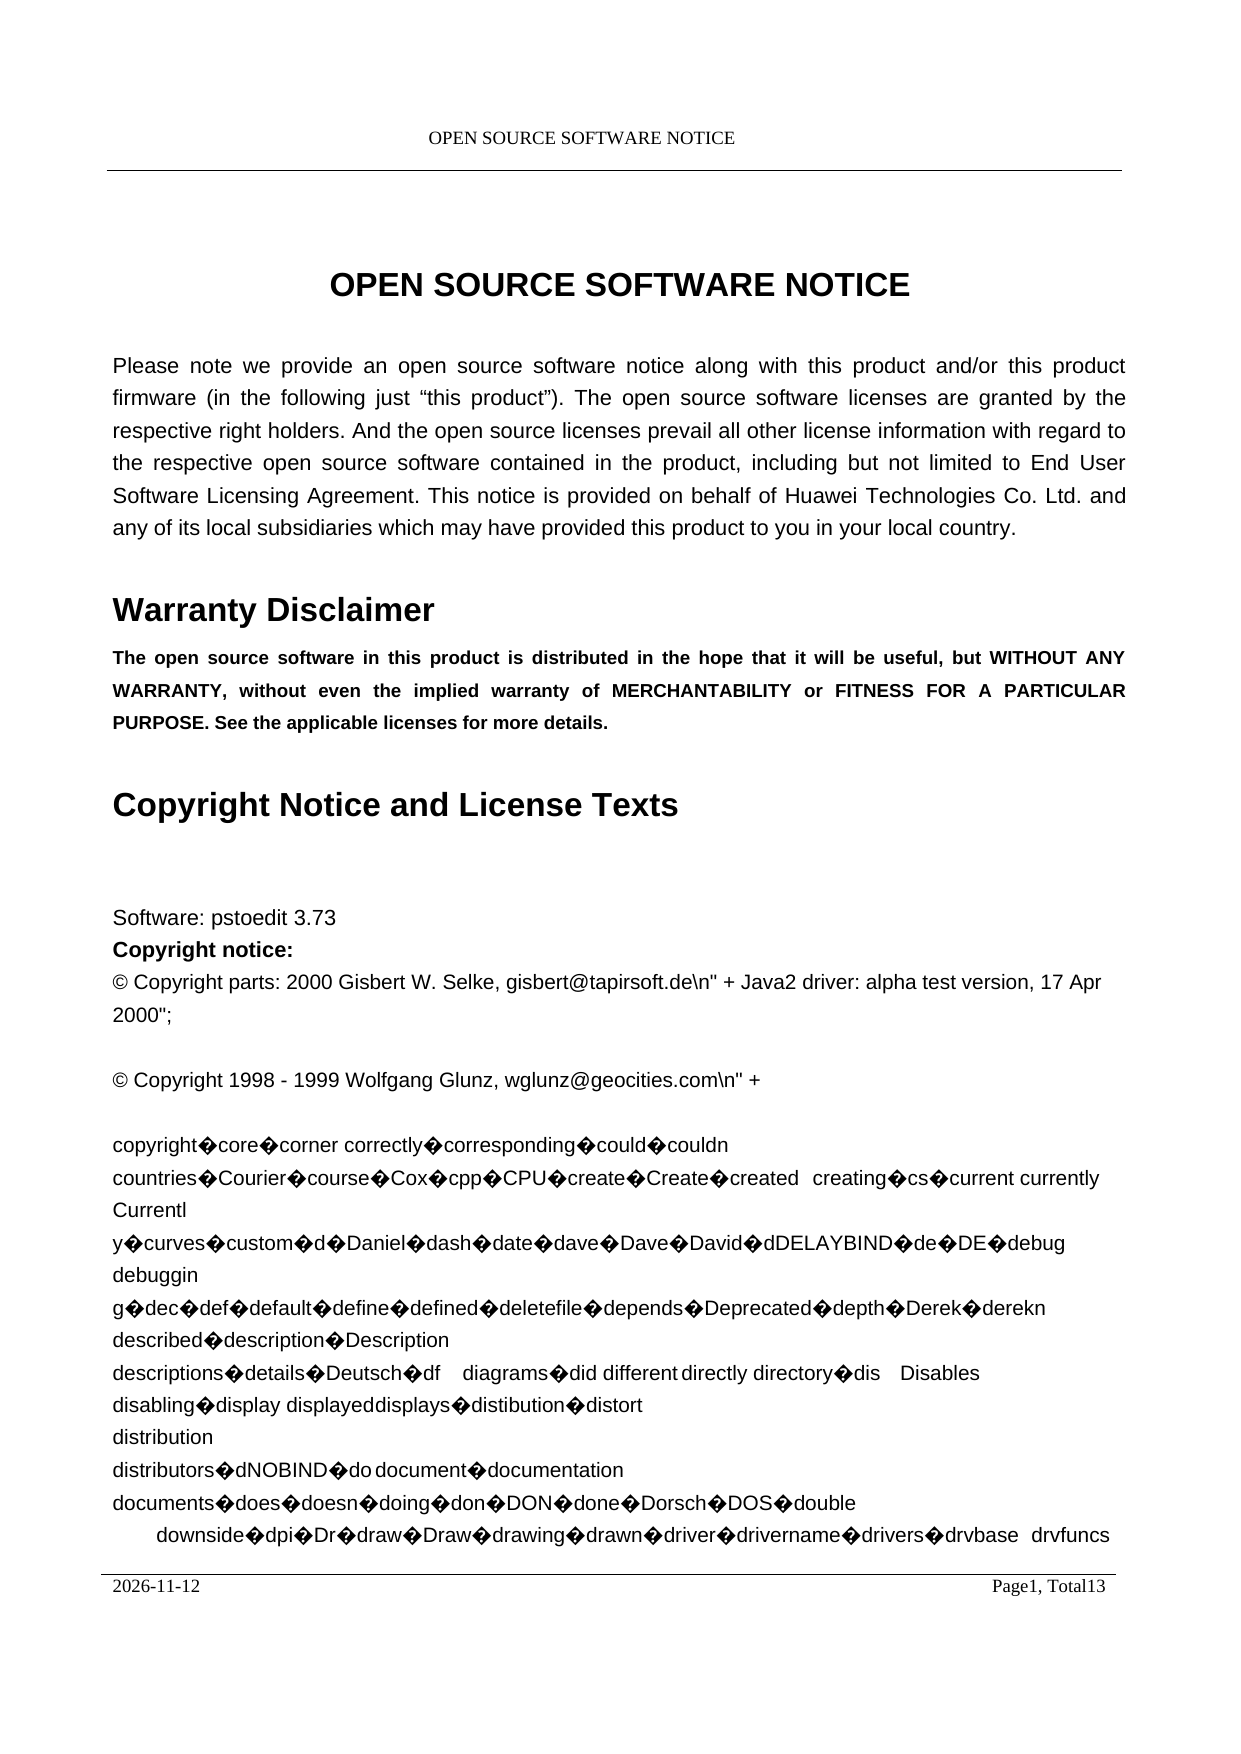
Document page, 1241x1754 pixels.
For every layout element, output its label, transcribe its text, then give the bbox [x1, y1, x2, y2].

text © Copyright parts: 2000 Gisbert W. Selke, gisbert@tapirsoft.de\n" + Java2 driver: alpha test version, 17 Apr 2000"; [112, 966, 1128, 1063]
text Copyright Notice and License Texts [112, 771, 1128, 836]
text Warranty Disclaimer [112, 576, 1128, 641]
text Software: pstoedit 3.73 [112, 901, 1128, 933]
text OPEN SOURCE SOFTWARE NOTICE [112, 251, 1128, 316]
text Copyright notice: [112, 933, 1128, 966]
text The open source software in this product is distributed in the hope that it will be useful, but WITHOUT ANY WARRANTY, without even the implied warranty of MERCHANTABILITY or FITNESS FOR A PARTICULAR PURPOSE. See the applicable licenses for more details. [112, 641, 1128, 739]
text © Copyright 1998 - 1999 Wolfgang Glunz, wglunz@geocities.com\n" + [112, 1063, 1128, 1128]
text Please note we provide an open source software notice along with this product and/or this product firmware (in the following just “this product”). The open source software licenses are granted by the respective right holders. And the open source licenses prevail all other license information with regard to the respective open source software contained in the product, including but not limited to End User Software Licensing Agreement. This notice is provided on behalf of Huawei Technologies Co. Ltd. and any of its local subsidiaries which may have provided this product to you in your local country. [112, 349, 1128, 544]
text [112, 1128, 1128, 1551]
